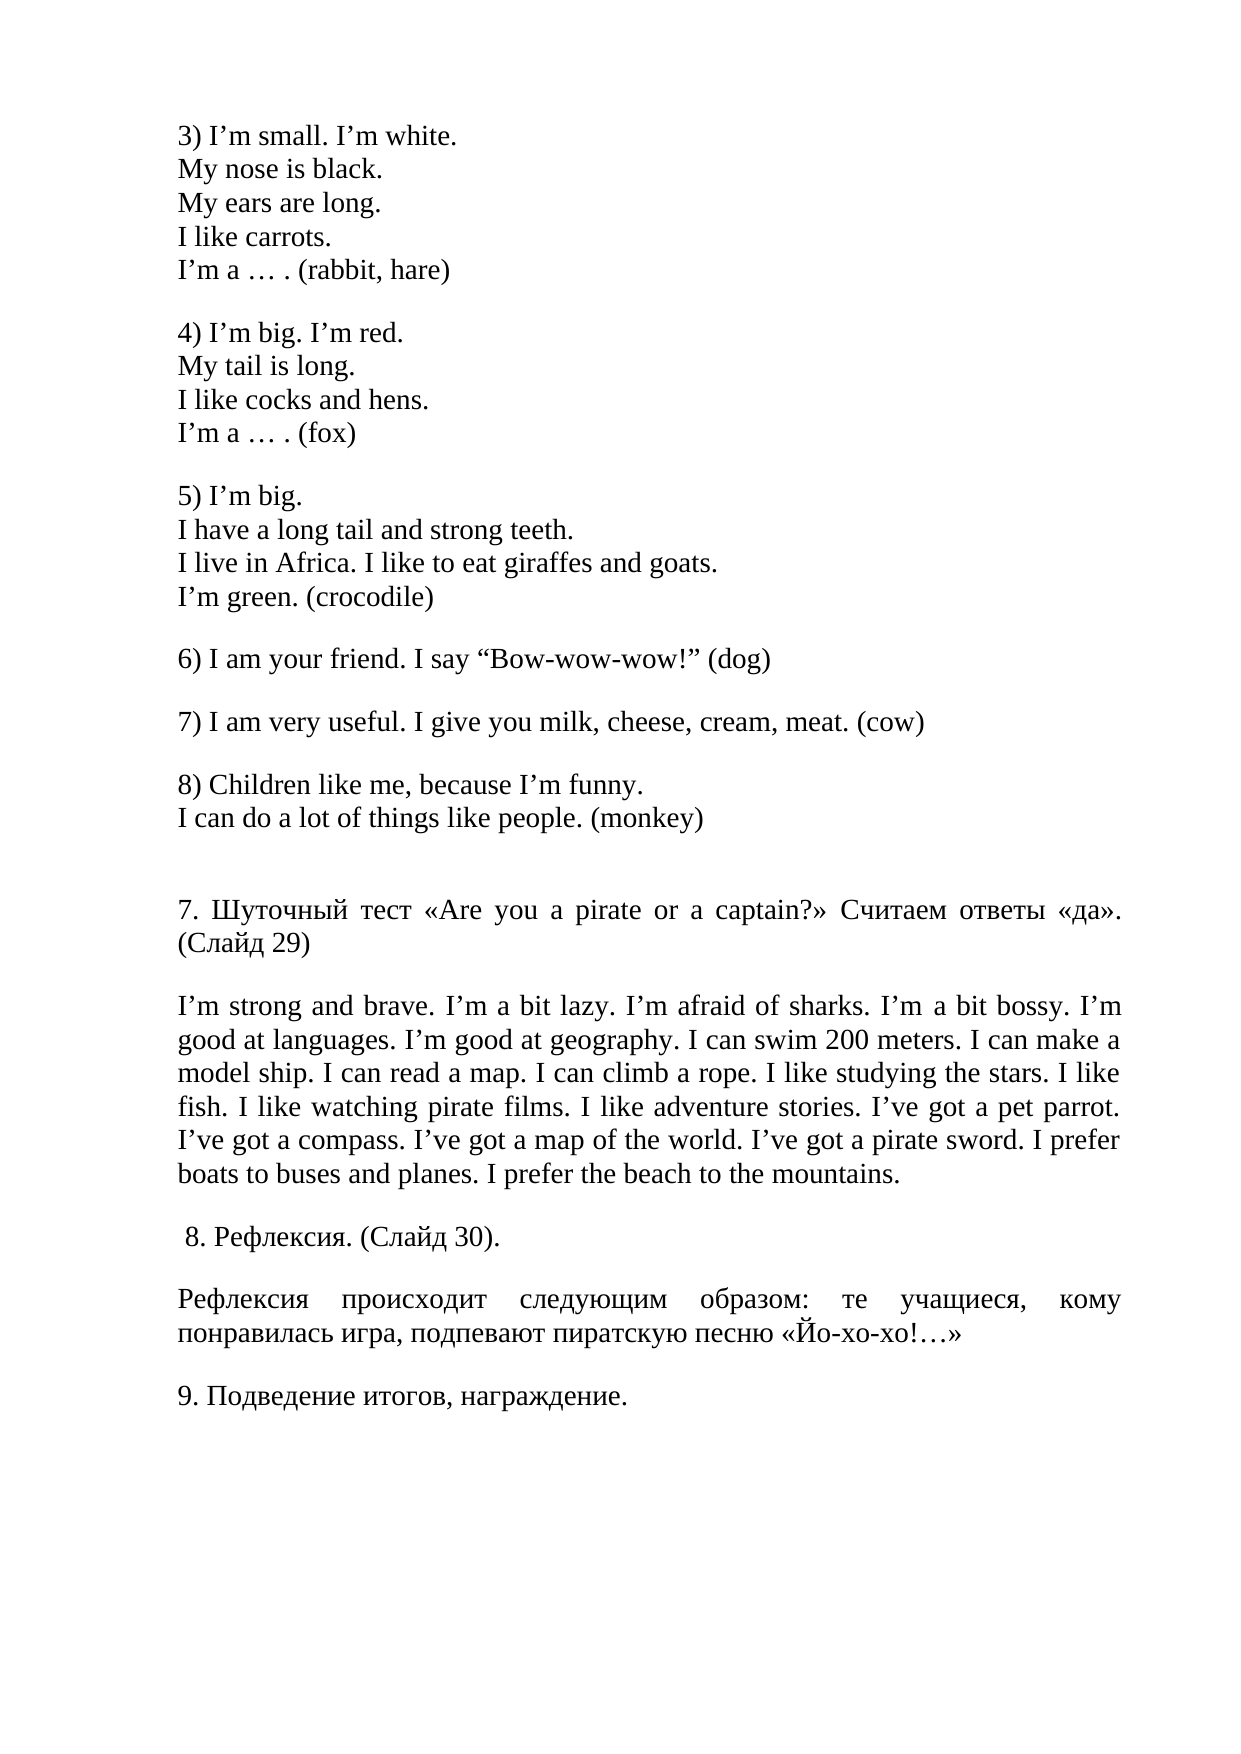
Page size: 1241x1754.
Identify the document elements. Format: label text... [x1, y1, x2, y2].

text Рефлексия происходит следующим образом: те учащиеся, кому понравилась игра, подпевают пиратскую песню «Йо-хо-хо!…» [177, 1281, 1122, 1348]
text 9. Подведение итогов, награждение. [177, 1378, 1122, 1411]
text 7. Шуточный тест «Are you a pirate or a captain?» Считаем ответы «да». (Слайд 29) [177, 892, 1122, 959]
text 3) I’m small. I’m white. My nose is black. My ears are long. I like carrots. I’m a … . (rabbit, hare) [177, 118, 1122, 286]
text 6) I am your friend. I say “Bow-wow-wow!” (dog) [177, 642, 1122, 675]
text 5) I’m big. I have a long tail and strong teeth. I live in Africa. I like to eat giraffes and goats. I’m green. (crocodile) [177, 478, 1122, 612]
text I’m strong and brave. I’m a bit lazy. I’m afraid of sharks. I’m a bit bossy. I’m good at languages. I’m good at geography. I can swim 200 meters. I can make a model ship. I can read a map. I can climb a rope. I like studying the stars. I like fish. I like watching pirate films. I like adventure stories. I’ve got a pet parrot. I’ve got a compass. I’ve got a map of the world. I’ve got a pirate sword. I prefer boats to buses and planes. I prefer the beach to the mountains. [177, 988, 1122, 1189]
text 8) Children like me, because I’m funny. I can do a lot of things like people. (monkey) [177, 767, 1122, 863]
text 4) I’m big. I’m red. My tail is long. I like cocks and hens. I’m a … . (fox) [177, 315, 1122, 449]
text 7) I am very useful. I give you milk, cheese, cream, meat. (cow) [177, 704, 1122, 738]
text 8. Рефлексия. (Слайд 30). [177, 1219, 1122, 1252]
